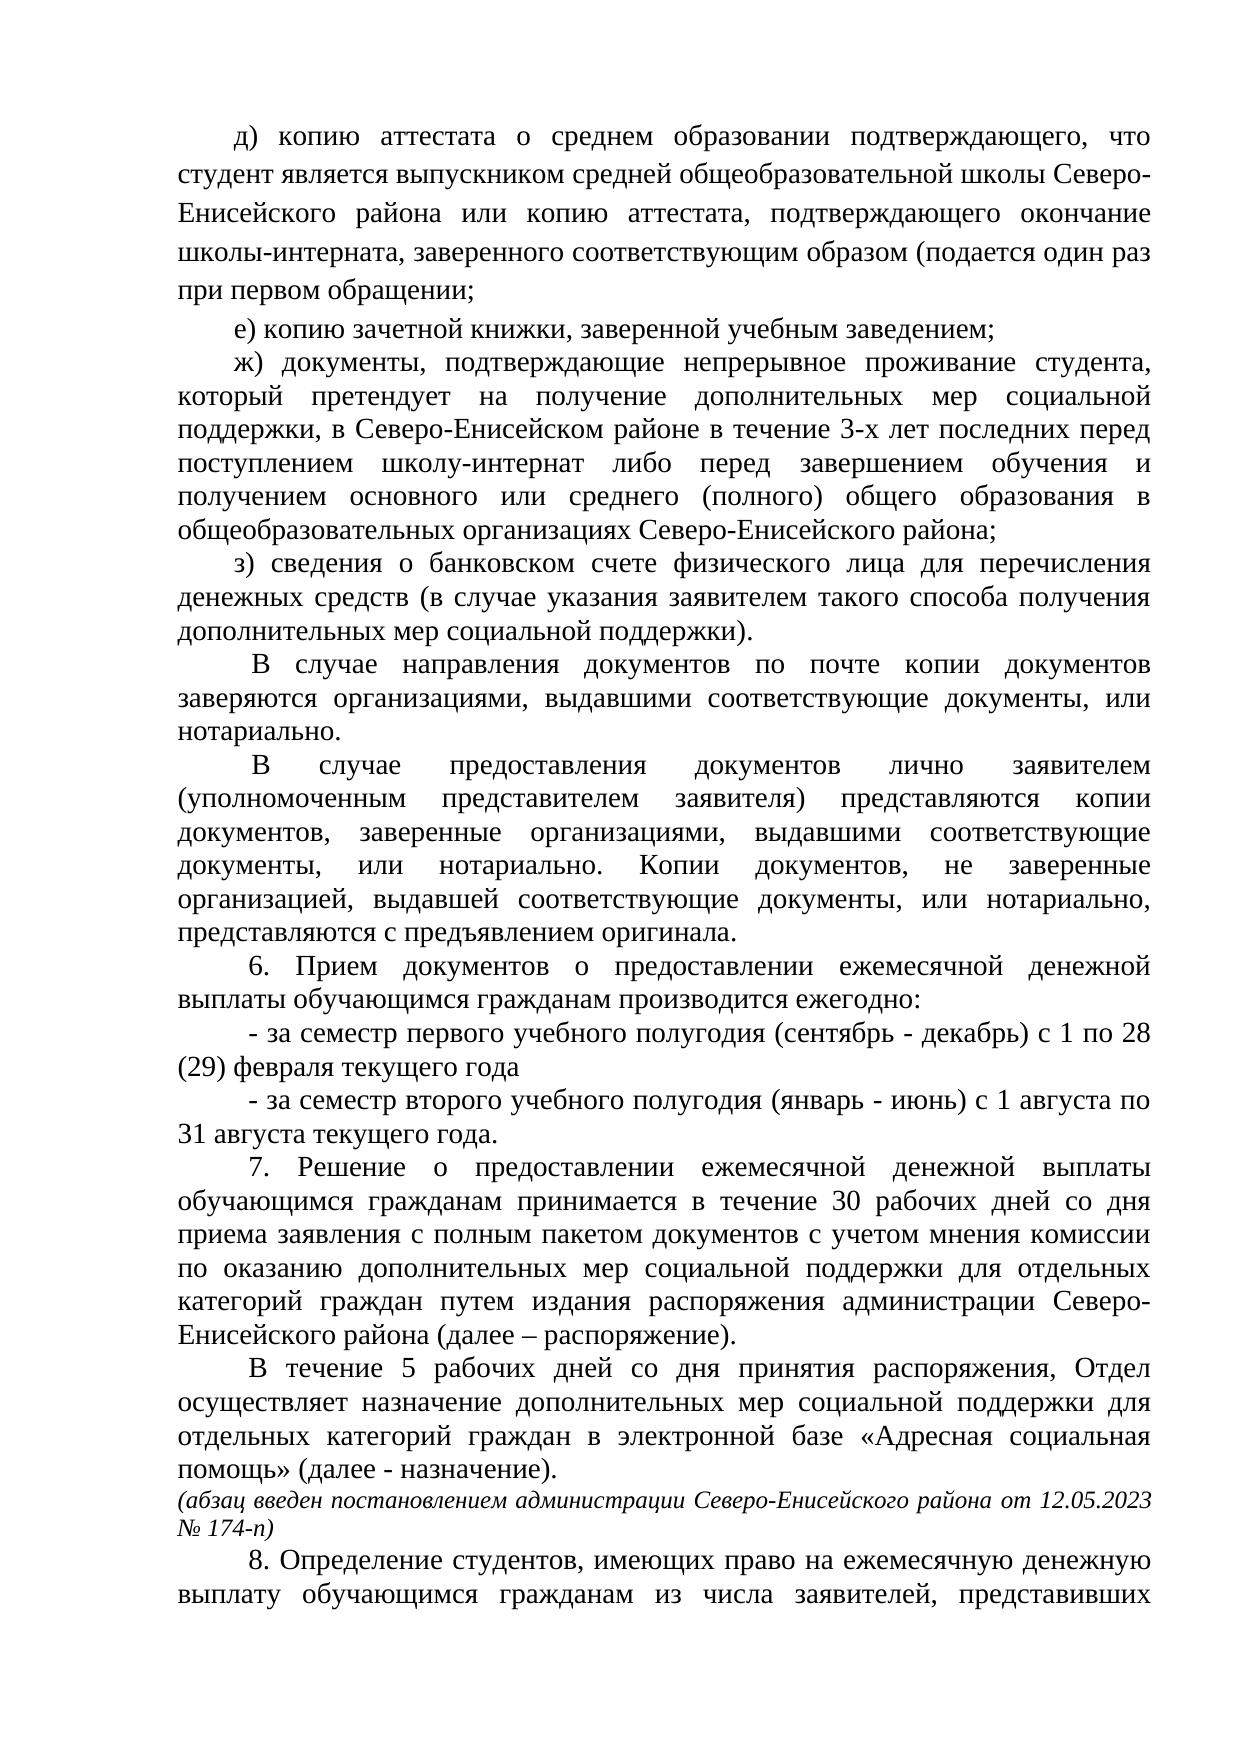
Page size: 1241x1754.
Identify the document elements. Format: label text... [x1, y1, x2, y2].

text 6. Прием документов о предоставлении ежемесячной денежной выплаты обучающимся гражданам производится ежегодно: [177, 948, 1152, 1015]
text - за семестр первого учебного полугодия (сентябрь - декабрь) с 1 по 28 (29) февраля текущего года [177, 1015, 1152, 1082]
text - за семестр второго учебного полугодия (январь - июнь) с 1 августа по 31 августа текущего года. [177, 1082, 1152, 1149]
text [177, 1542, 1152, 1609]
text д) копию аттестата о среднем образовании подтверждающего, что студент является выпускником средней общеобразовательной школы Северо-Енисейского района или копию аттестата, подтверждающего окончание школы-интерната, заверенного соответствующим образом (подается один раз при первом обращении; [177, 118, 1152, 306]
text (абзац введен постановлением администрации Северо-Енисейского района от 12.05.2023 № 174-п) [177, 1485, 1152, 1542]
text В случае направления документов по почте копии документов заверяются организациями, выдавшими соответствующие документы, или нотариально. [177, 646, 1152, 747]
text е) копию зачетной книжки, заверенной учебным заведением; [177, 311, 1152, 344]
text ж) документы, подтверждающие непрерывное проживание студента, который претендует на получение дополнительных мер социальной поддержки, в Северо-Енисейском районе в течение 3-х лет последних перед поступлением школу-интернат либо перед завершением обучения и получением основного или среднего (полного) общего образования в общеобразовательных организациях Северо-Енисейского района; [177, 344, 1152, 546]
text 7. Решение о предоставлении ежемесячной денежной выплаты обучающимся гражданам принимается в течение 30 рабочих дней со дня приема заявления с полным пакетом документов с учетом мнения комиссии по оказанию дополнительных мер социальной поддержки для отдельных категорий граждан путем издания распоряжения администрации Северо-Енисейского района (далее – распоряжение). [177, 1149, 1152, 1351]
text В течение 5 рабочих дней со дня принятия распоряжения, Отдел осуществляет назначение дополнительных мер социальной поддержки для отдельных категорий граждан в электронной базе «Адресная социальная помощь» (далее - назначение). [177, 1351, 1152, 1485]
text з) сведения о банковском счете физического лица для перечисления денежных средств (в случае указания заявителем такого способа получения дополнительных мер социальной поддержки). [177, 546, 1152, 646]
text В случае предоставления документов лично заявителем (уполномоченным представителем заявителя) представляются копии документов, заверенные организациями, выдавшими соответствующие документы, или нотариально. Копии документов, не заверенные организацией, выдавшей соответствующие документы, или нотариально, представляются с предъявлением оригинала. [177, 747, 1152, 948]
